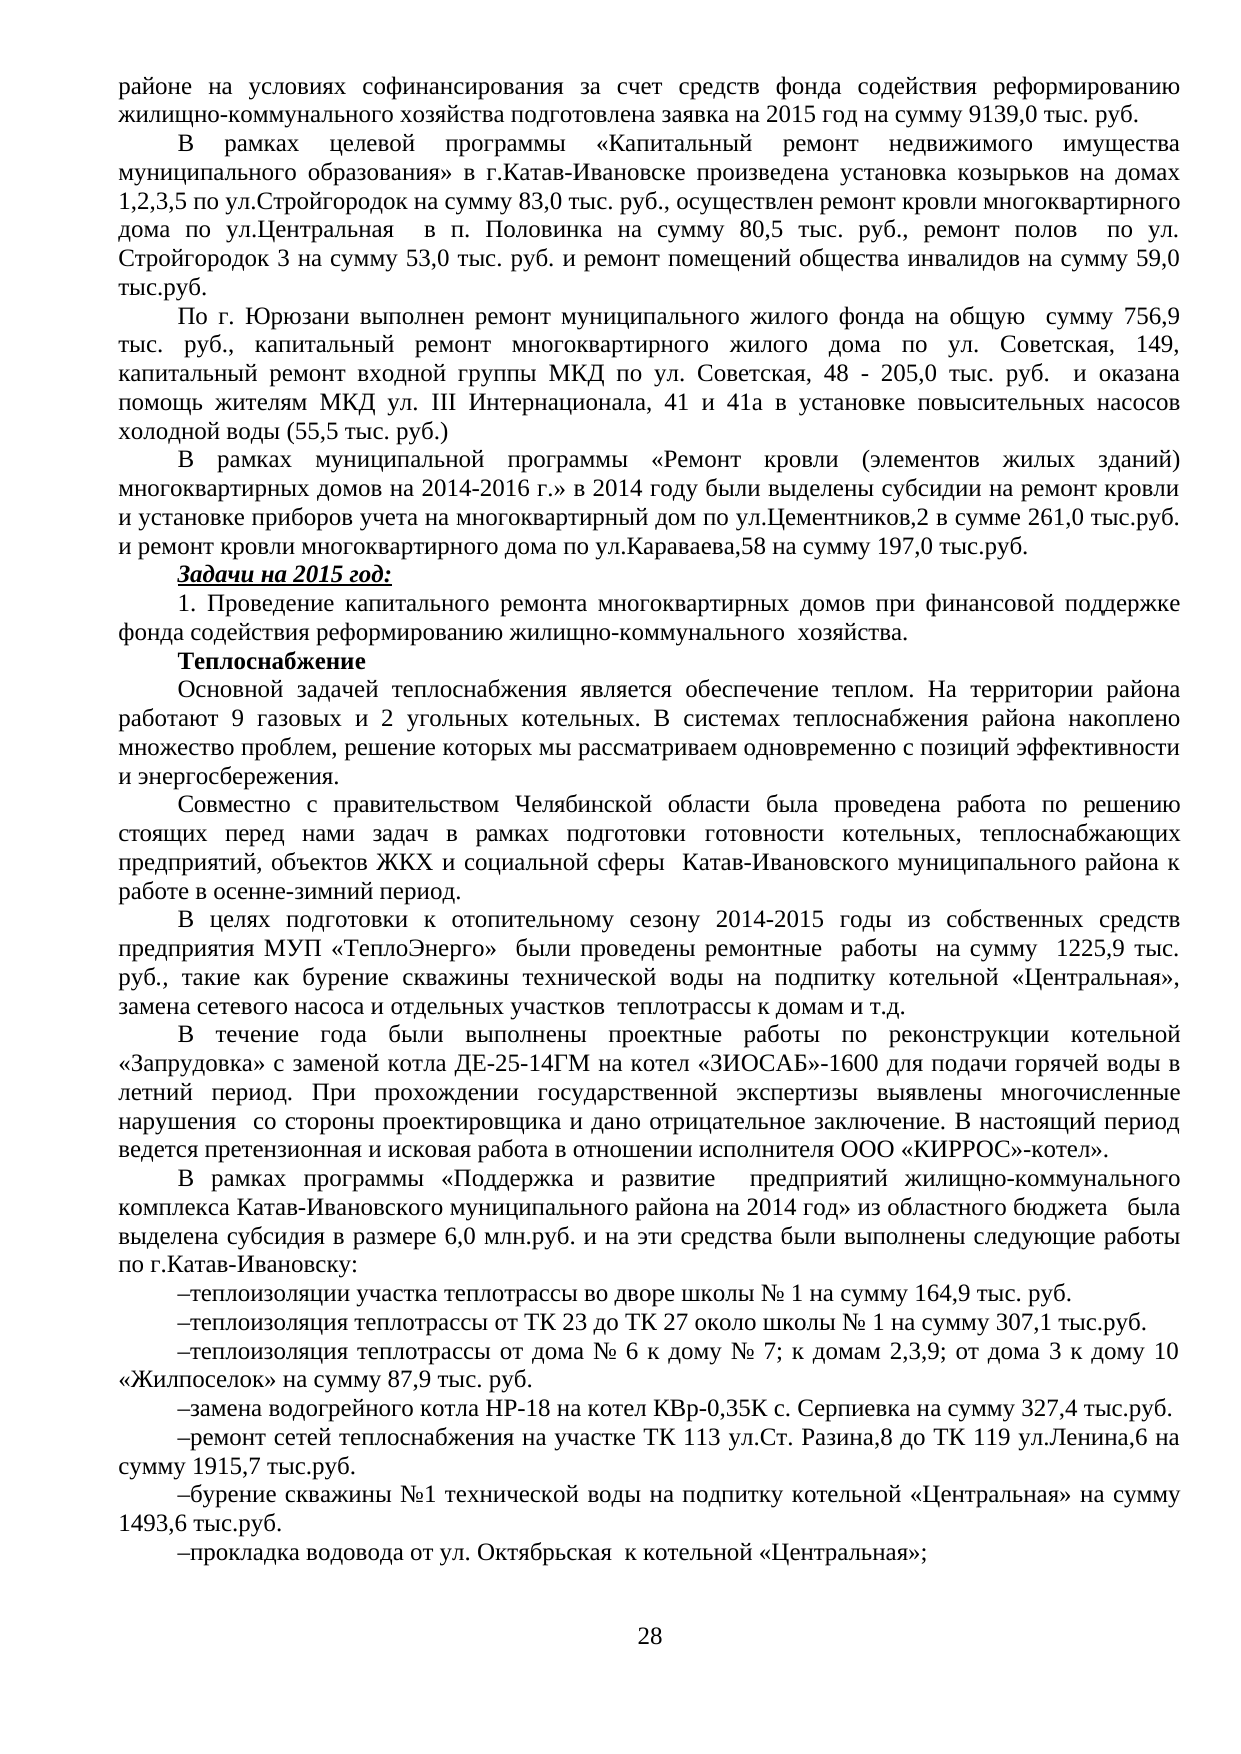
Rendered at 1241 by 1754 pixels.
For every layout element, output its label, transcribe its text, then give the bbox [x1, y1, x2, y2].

text –теплоизоляции участка теплотрассы во дворе школы № 1 на сумму 164,9 тыс. руб. [118, 1278, 1181, 1307]
list Проведение капитального ремонта многоквартирных домов при финансовой поддержке фонда содействия реформированию жилищно-коммунального хозяйства. [118, 588, 1181, 646]
text Задачи на 2015 год: [118, 559, 1181, 588]
text Основной задачей теплоснабжения является обеспечение теплом. На территории района работают 9 газовых и 2 угольных котельных. В системах теплоснабжения района накоплено множество проблем, решение которых мы рассматриваем одновременно с позиций эффективности и энергосбережения. [118, 674, 1181, 789]
text Теплоснабжение [118, 646, 1181, 674]
text –прокладка водовода от ул. Октябрьская к котельной «Центральная»; [118, 1537, 1181, 1566]
text В рамках муниципальной программы «Ремонт кровли (элементов жилых зданий) многоквартирных домов на 2014-2016 г.» в 2014 году были выделены субсидии на ремонт кровли и установке приборов учета на многоквартирный дом по ул.Цементников,2 в сумме 261,0 тыс.руб. и ремонт кровли многоквартирного дома по ул.Караваева,58 на сумму 197,0 тыс.руб. [118, 444, 1181, 559]
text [118, 71, 1181, 128]
text –теплоизоляция теплотрассы от ТК 23 до ТК 27 около школы № 1 на сумму 307,1 тыс.руб. [118, 1307, 1181, 1336]
text В рамках программы «Поддержка и развитие предприятий жилищно-коммунального комплекса Катав-Ивановского муниципального района на 2014 год» из областного бюджета была выделена субсидия в размере 6,0 млн.руб. и на эти средства были выполнены следующие работы по г.Катав-Ивановску: [118, 1163, 1181, 1278]
text Совместно с правительством Челябинской области была проведена работа по решению стоящих перед нами задач в рамках подготовки готовности котельных, теплоснабжающих предприятий, объектов ЖКХ и социальной сферы Катав-Ивановского муниципального района к работе в осенне-зимний период. [118, 789, 1181, 904]
text В целях подготовки к отопительному сезону 2014-2015 годы из собственных средств предприятия МУП «ТеплоЭнерго» были проведены ремонтные работы на сумму 1225,9 тыс. руб., такие как бурение скважины технической воды на подпитку котельной «Центральная», замена сетевого насоса и отдельных участков теплотрассы к домам и т.д. [118, 904, 1181, 1019]
text В рамках целевой программы «Капитальный ремонт недвижимого имущества муниципального образования» в г.Катав-Ивановске произведена установка козырьков на домах 1,2,3,5 по ул.Стройгородок на сумму 83,0 тыс. руб., осуществлен ремонт кровли многоквартирного дома по ул.Центральная в п. Половинка на сумму 80,5 тыс. руб., ремонт полов по ул. Стройгородок 3 на сумму 53,0 тыс. руб. и ремонт помещений общества инвалидов на сумму 59,0 тыс.руб. [118, 128, 1181, 301]
text По г. Юрюзани выполнен ремонт муниципального жилого фонда на общую сумму 756,9 тыс. руб., капитальный ремонт многоквартирного жилого дома по ул. Советская, 149, капитальный ремонт входной группы МКД по ул. Советская, 48 - 205,0 тыс. руб. и оказана помощь жителям МКД ул. III Интернационала, 41 и 41а в установке повысительных насосов холодной воды (55,5 тыс. руб.) [118, 301, 1181, 444]
text –ремонт сетей теплоснабжения на участке ТК 113 ул.Ст. Разина,8 до ТК 119 ул.Ленина,6 на сумму 1915,7 тыс.руб. [118, 1422, 1181, 1479]
text В течение года были выполнены проектные работы по реконструкции котельной «Запрудовка» с заменой котла ДЕ-25-14ГМ на котел «ЗИОСАБ»-1600 для подачи горячей воды в летний период. При прохождении государственной экспертизы выявлены многочисленные нарушения со стороны проектировщика и дано отрицательное заключение. В настоящий период ведется претензионная и исковая работа в отношении исполнителя ООО «КИРРОС»-котел». [118, 1019, 1181, 1163]
text –теплоизоляция теплотрассы от дома № 6 к дому № 7; к домам 2,3,9; от дома 3 к дому 10 «Жилпоселок» на сумму 87,9 тыс. руб. [118, 1336, 1181, 1393]
text –замена водогрейного котла НР-18 на котел КВр-0,35К с. Серпиевка на сумму 327,4 тыс.руб. [118, 1393, 1181, 1422]
text –бурение скважины №1 технической воды на подпитку котельной «Центральная» на сумму 1493,6 тыс.руб. [118, 1479, 1181, 1537]
